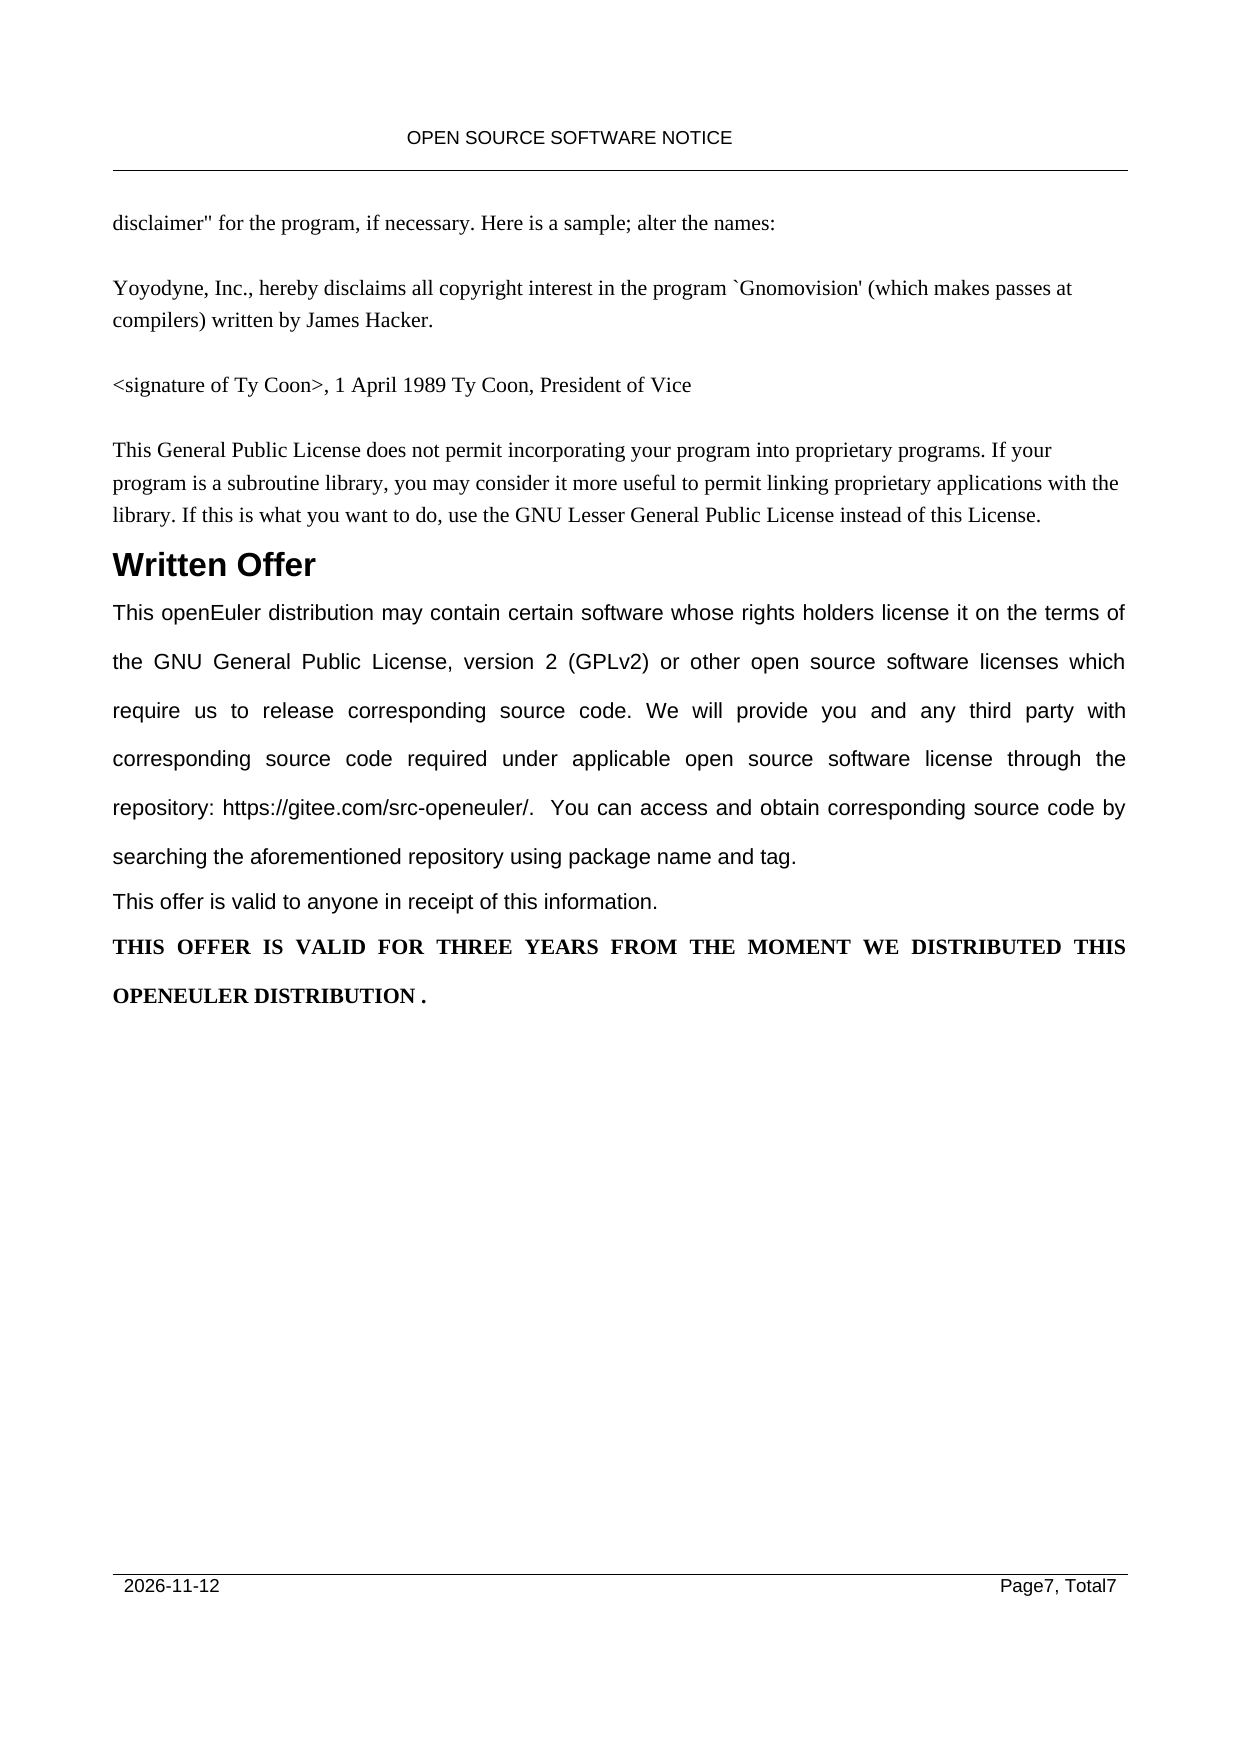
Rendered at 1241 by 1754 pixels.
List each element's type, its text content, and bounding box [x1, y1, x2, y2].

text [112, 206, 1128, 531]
text This offer is valid to anyone in receipt of this information. [112, 885, 1128, 918]
text This openEuler distribution may contain certain software whose rights holders license it on the terms of the GNU General Public License, version 2 (GPLv2) or other open source software licenses which require us to release corresponding source code. We will provide you and any third party with corresponding source code required under applicable open source software license through the repository: https://gitee.com/src-openeuler/. You can access and obtain corresponding source code by searching the aforementioned repository using package name and tag. [112, 596, 1128, 873]
text THIS OFFER IS VALID FOR THREE YEARS FROM THE MOMENT WE DISTRIBUTED THIS OPENEULER DISTRIBUTION . [112, 930, 1128, 1012]
text Written Offer [112, 531, 1128, 596]
